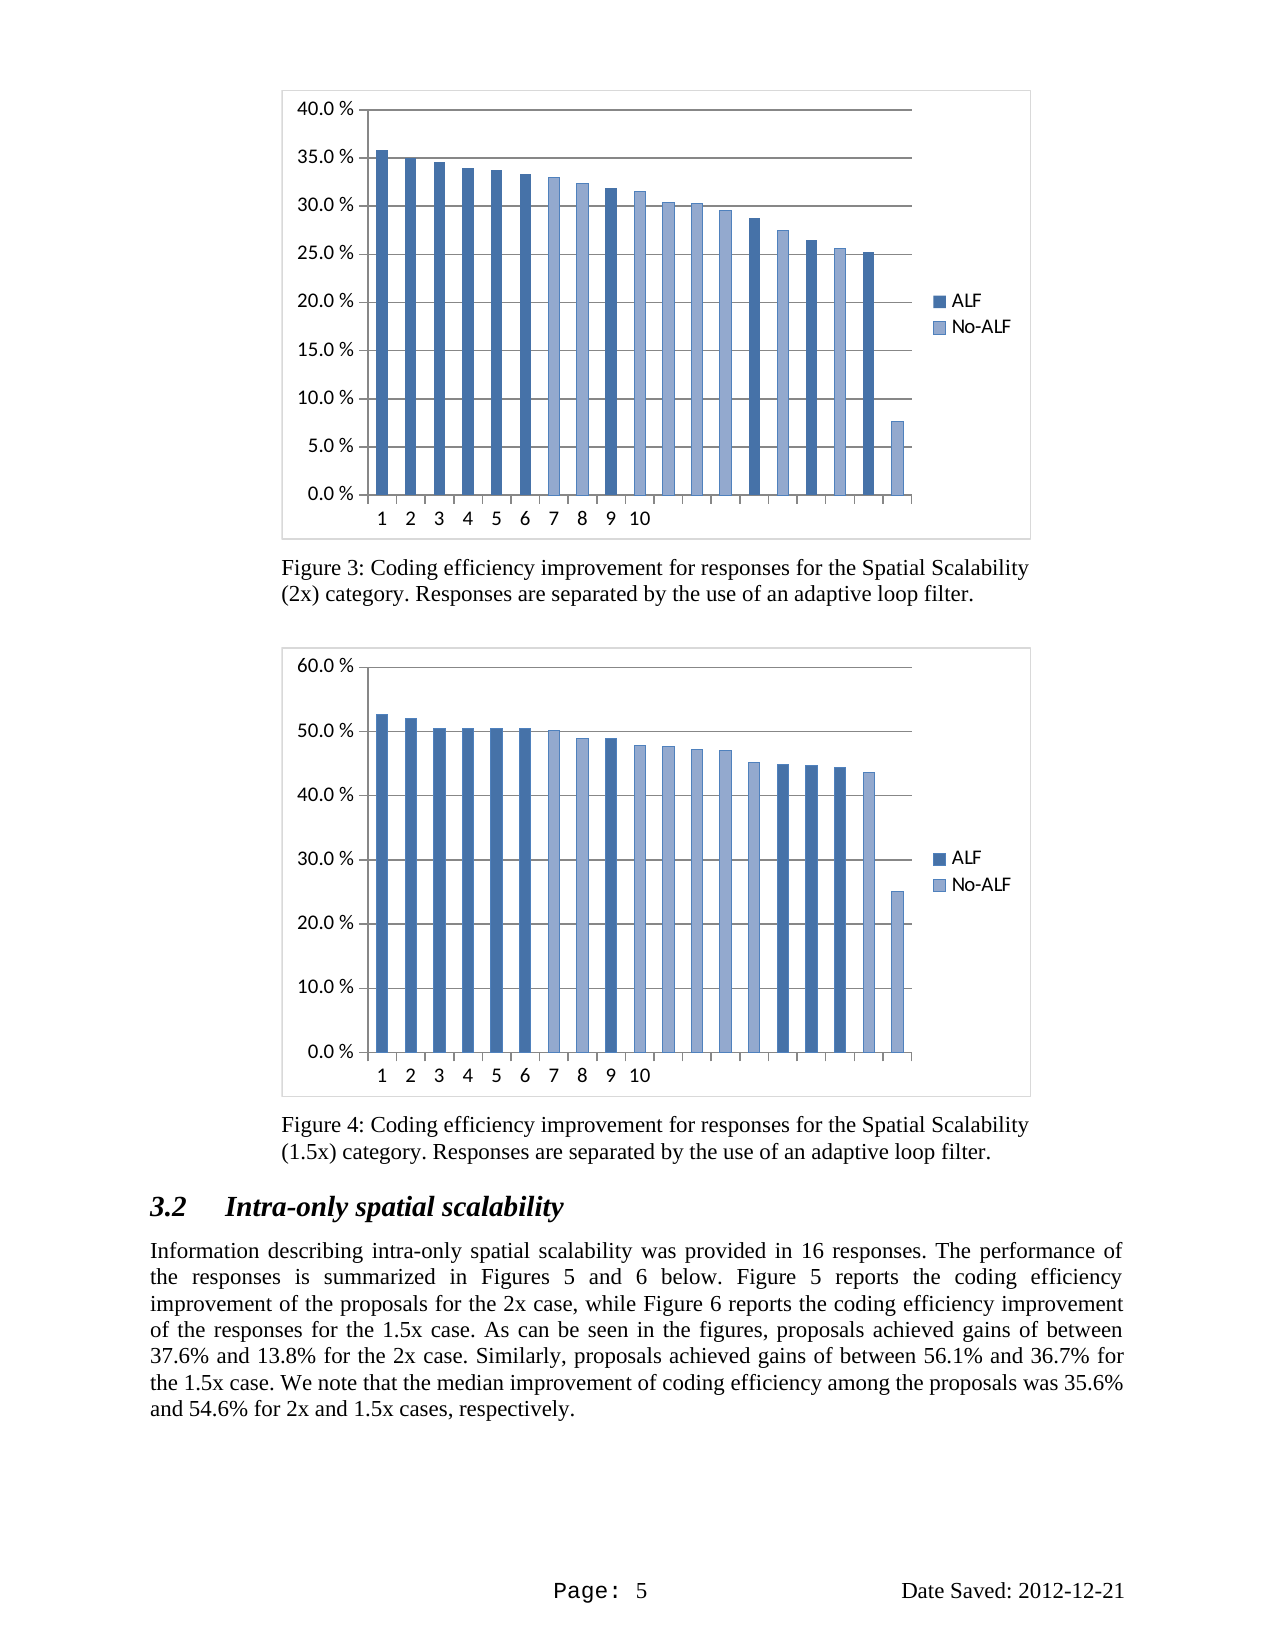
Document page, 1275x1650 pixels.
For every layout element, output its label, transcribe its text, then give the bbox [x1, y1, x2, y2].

text Figure 4: Coding efficiency improvement for responses for the Spatial Scalability (1.5x) category. Responses are separated by the use of an adaptive loop filter. [281, 1112, 1031, 1164]
subtitle Intra-only spatial scalability [150, 1189, 1125, 1223]
text Figure 3: Coding efficiency improvement for responses for the Spatial Scalability (2x) category. Responses are separated by the use of an adaptive loop filter. [281, 554, 1031, 607]
text Information describing intra-only spatial scalability was provided in 16 responses. The performance of the responses is summarized in Figures 5 and 6 below. Figure 5 reports the coding efficiency improvement of the proposals for the 2x case, while Figure 6 reports the coding efficiency improvement of the responses for the 1.5x case. As can be seen in the figures, proposals achieved gains of between 37.6% and 13.8% for the 2x case. Similarly, proposals achieved gains of between 56.1% and 36.7% for the 1.5x case. We note that the median improvement of coding efficiency among the proposals was 35.6% and 54.6% for 2x and 1.5x cases, respectively. [150, 1237, 1125, 1421]
